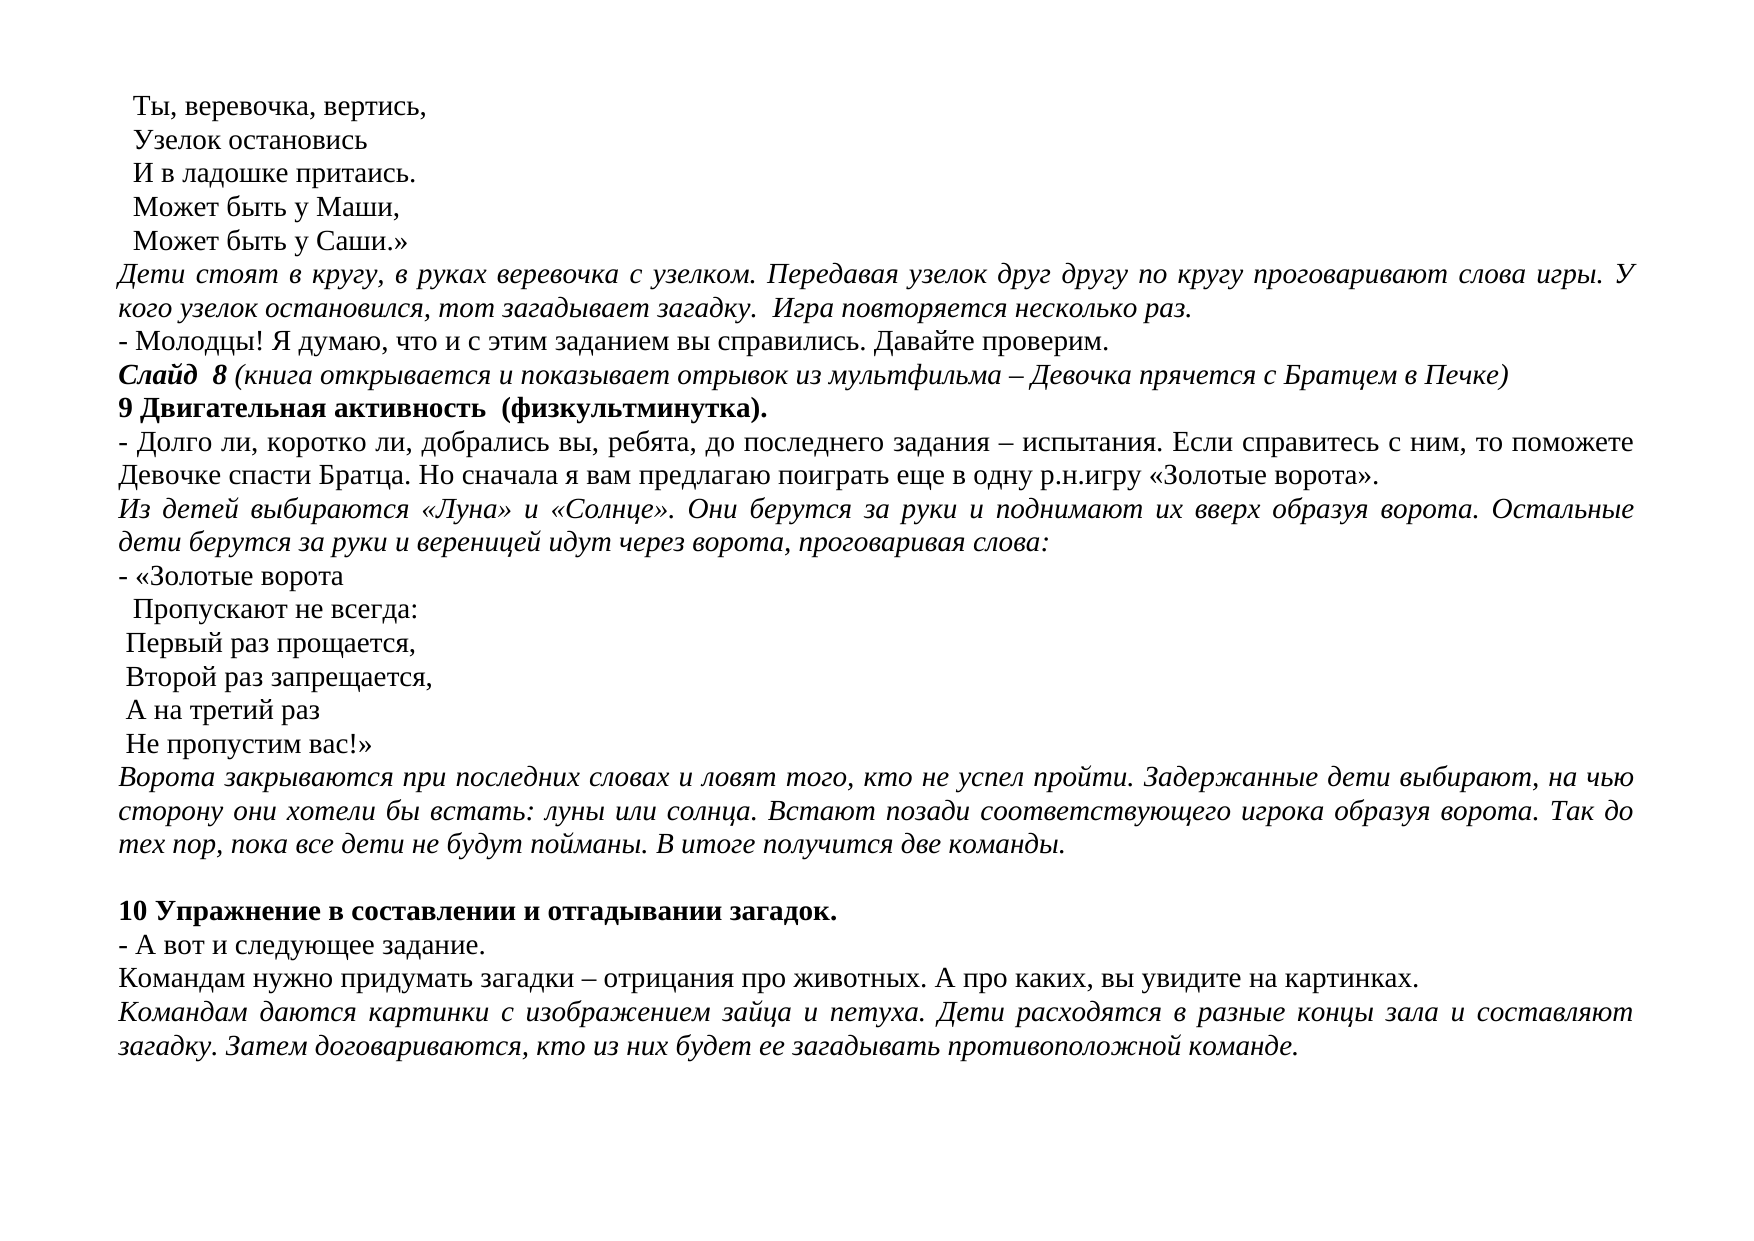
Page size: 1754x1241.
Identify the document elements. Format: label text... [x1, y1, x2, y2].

text Может быть у Маши, [118, 189, 1636, 223]
text А на третий раз [118, 692, 1636, 726]
text Узелок остановись [118, 122, 1636, 156]
text Может быть у Саши.» [118, 223, 1636, 256]
text Командам даются картинки с изображением зайца и петуха. Дети расходятся в разные концы зала и составляют загадку. Затем договариваются, кто из них будет ее загадывать противоположной команде. [118, 994, 1636, 1061]
text Дети стоят в кругу, в руках веревочка с узелком. Передавая узелок друг другу по кругу проговаривают слова игры. У кого узелок остановился, тот загадывает загадку. Игра повторяется несколько раз. [118, 256, 1636, 323]
text - Долго ли, коротко ли, добрались вы, ребята, до последнего задания – испытания. Если справитесь с ним, то поможете Девочке спасти Братца. Но сначала я вам предлагаю поиграть еще в одну р.н.игру «Золотые ворота». [118, 424, 1636, 491]
text Ты, веревочка, вертись, [118, 88, 1636, 122]
text И в ладошке притаись. [118, 156, 1636, 189]
text Не пропустим вас!» [118, 726, 1636, 759]
text Первый раз прощается, [118, 625, 1636, 659]
text Второй раз запрещается, [118, 659, 1636, 692]
text Ворота закрываются при последних словах и ловят того, кто не успел пройти. Задержанные дети выбирают, на чью сторону они хотели бы встать: луны или солнца. Встают позади соответствующего игрока образуя ворота. Так до тех пор, пока все дети не будут пойманы. В итоге получится две команды. [118, 759, 1636, 860]
text Из детей выбираются «Луна» и «Солнце». Они берутся за руки и поднимают их вверх образуя ворота. Остальные дети берутся за руки и вереницей идут через ворота, проговаривая слова: [118, 491, 1636, 558]
text - Молодцы! Я думаю, что и с этим заданием вы справились. Давайте проверим. [118, 323, 1636, 357]
text 9 Двигательная активность (физкультминутка). [118, 390, 1636, 424]
text Командам нужно придумать загадки – отрицания про животных. А про каких, вы увидите на картинках. [118, 961, 1636, 994]
text Пропускают не всегда: [118, 592, 1636, 625]
text - «Золотые ворота [118, 558, 1636, 592]
text Слайд 8 (книга открывается и показывает отрывок из мультфильма – Девочка прячется с Братцем в Печке) [118, 357, 1636, 390]
text - А вот и следующее задание. [118, 927, 1636, 961]
text 10 Упражнение в составлении и отгадывании загадок. [118, 893, 1636, 927]
